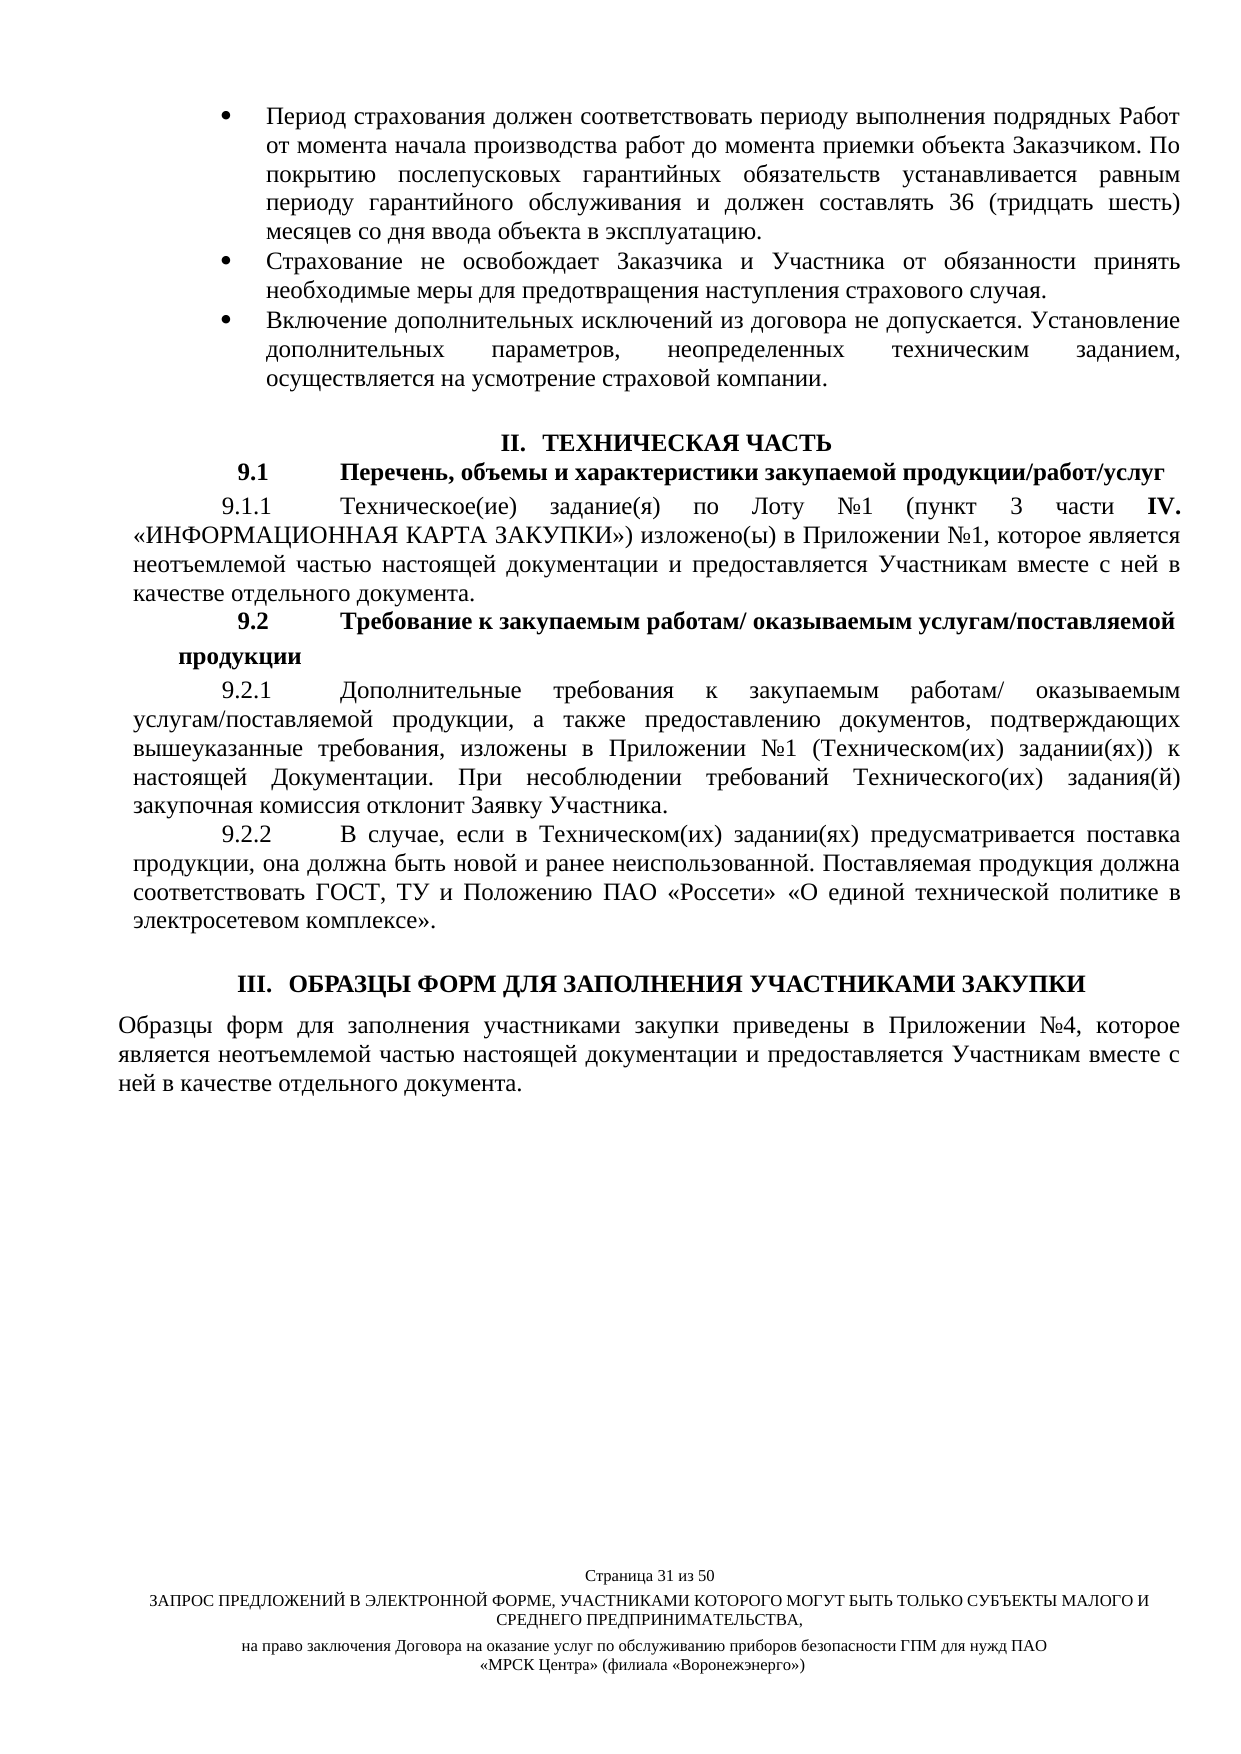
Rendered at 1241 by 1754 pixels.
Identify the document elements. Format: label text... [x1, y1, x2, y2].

list Включение дополнительных исключений из договора не допускается. Установление дополнительных параметров, неопределенных техническим заданием, осуществляется на усмотрение страховой компании. [222, 305, 1181, 392]
subtitle ОБРАЗЦЫ ФОРМ ДЛЯ ЗАПОЛНЕНИЯ УЧАСТНИКАМИ ЗАКУПКИ [118, 969, 1181, 998]
list Период страхования должен соответствовать периоду выполнения подрядных Работ от момента начала производства работ до момента приемки объекта Заказчиком. По покрытию послепусковых гарантийных обязательств устанавливается равным периоду гарантийного обслуживания и должен составлять 36 (тридцать шесть) месяцев со дня ввода объекта в эксплуатацию. [222, 101, 1181, 245]
subtitle Образцы форм для заполнения участниками закупки приведены в Приложении №4, которое является неотъемлемой частью настоящей документации и предоставляется Участникам вместе с ней в качестве отдельного документа. [118, 1010, 1181, 1097]
subtitle Перечень, объемы и характеристики закупаемой продукции/работ/услуг [178, 457, 1181, 486]
subtitle Техническое(ие) задание(я) по Лоту №1 (пункт 3 части IV. «ИНФОРМАЦИОННАЯ КАРТА ЗАКУПКИ») изложено(ы) в Приложении №1, которое является неотъемлемой частью настоящей документации и предоставляется Участникам вместе с ней в качестве отдельного документа. [133, 491, 1181, 606]
subtitle Дополнительные требования к закупаемым работам/ оказываемым услугам/поставляемой продукции, а также предоставлению документов, подтверждающих вышеуказанные требования, изложены в Приложении №1 (Техническом(их) задании(ях)) к настоящей Документации. При несоблюдении требований Технического(их) задания(й) закупочная комиссия отклонит Заявку Участника. [133, 675, 1181, 819]
subtitle Требование к закупаемым работам/ оказываемым услугам/поставляемой продукции [178, 606, 1181, 669]
list Страхование не освобождает Заказчика и Участника от обязанности принять необходимые меры для предотвращения наступления страхового случая. [222, 246, 1181, 304]
subtitle В случае, если в Техническом(их) задании(ях) предусматривается поставка продукции, она должна быть новой и ранее неиспользованной. Поставляемая продукция должна соответствовать ГОСТ, ТУ и Положению ПАО «Россети» «О единой технической политике в электросетевом комплексе». [133, 819, 1181, 934]
subtitle ТЕХНИЧЕСКАЯ ЧАСТЬ [118, 428, 1181, 457]
